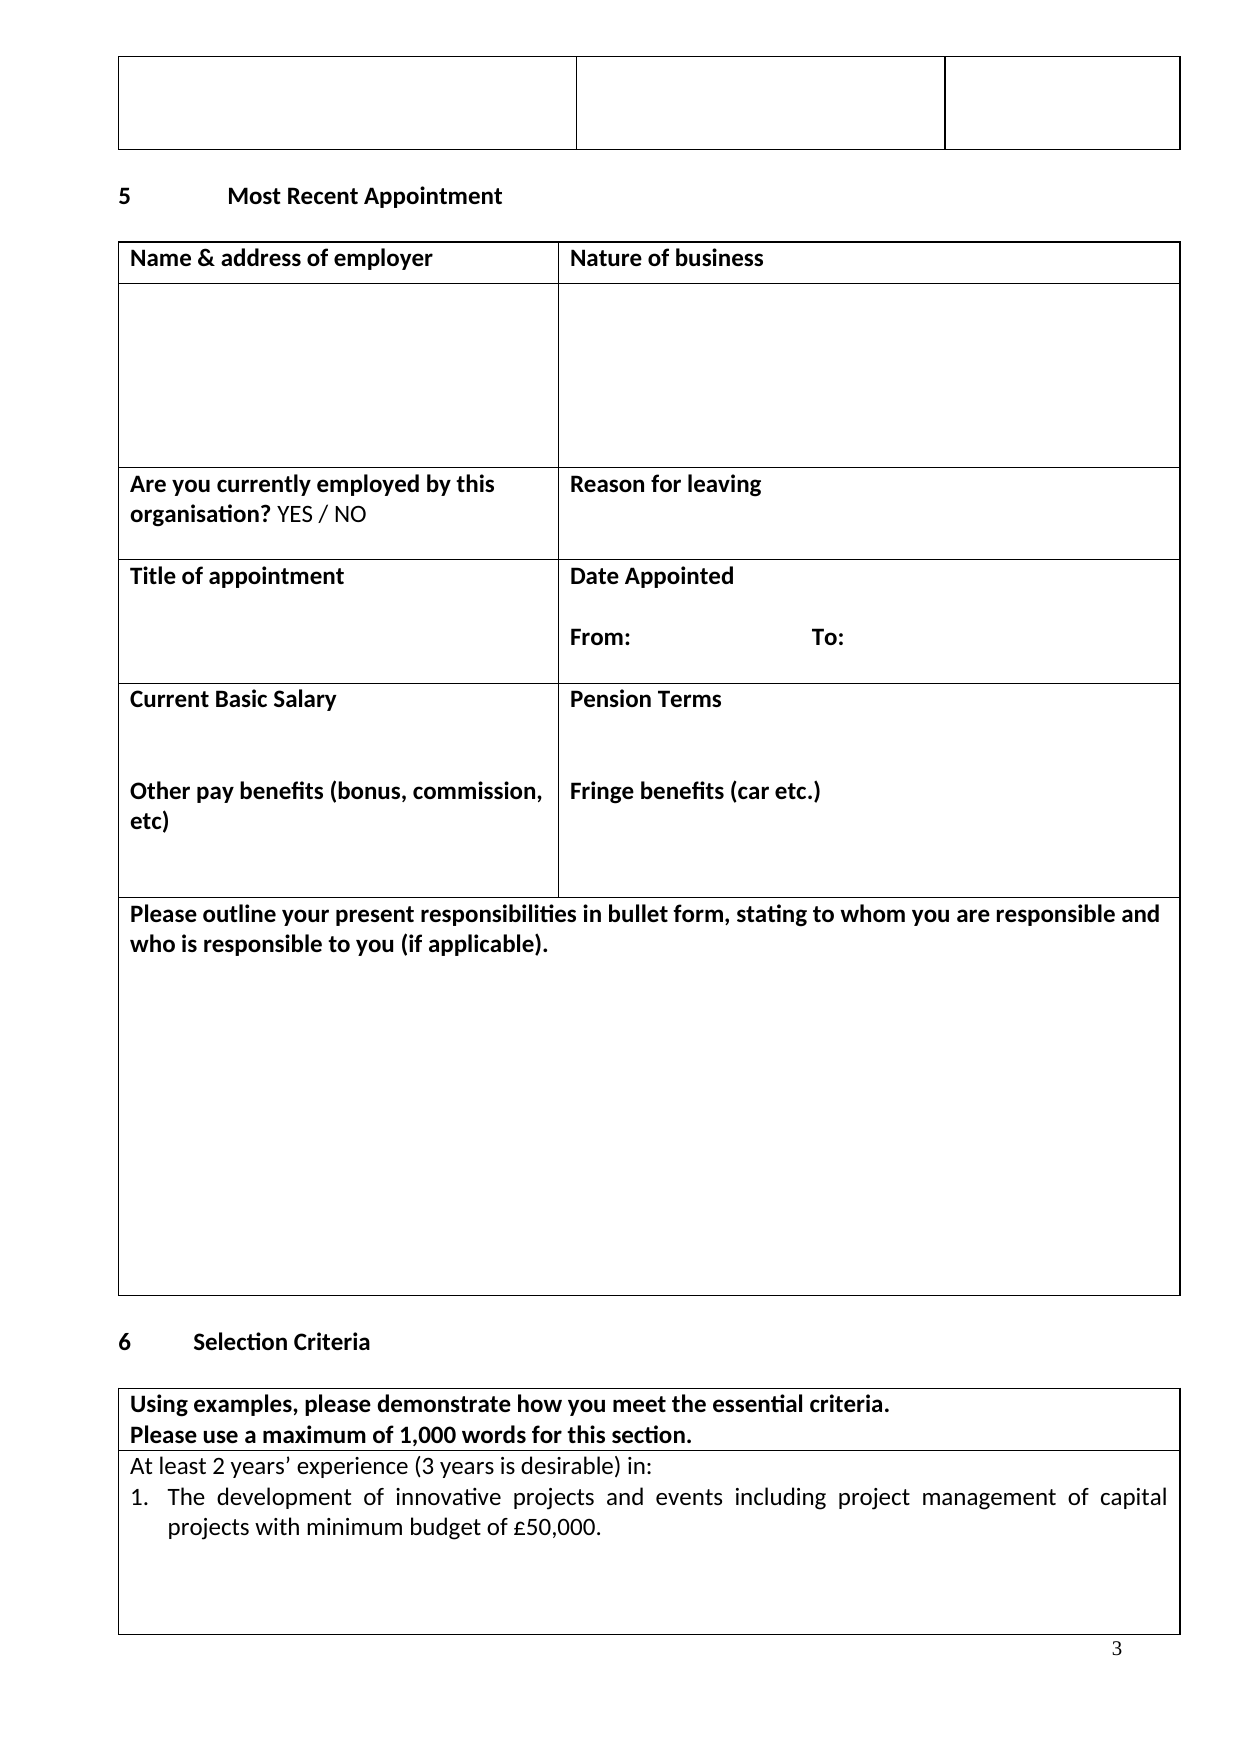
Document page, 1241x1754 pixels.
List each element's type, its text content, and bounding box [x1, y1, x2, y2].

table_header Nature of business [559, 243, 1179, 282]
table_cell [577, 57, 944, 149]
table_cell Reason for leaving [559, 468, 1179, 559]
text 5 Most Recent Appointment [118, 180, 1122, 211]
table_cell [946, 57, 1179, 149]
text 6 Selection Criteria [118, 1326, 1122, 1357]
table_cell Title of appointment [119, 560, 558, 682]
table_cell Date Appointed From: To: [559, 560, 1179, 682]
table_cell [559, 284, 1179, 467]
table_cell Please outline your present responsibilities in bullet form, stating to whom you are responsible and who is responsible to you (if applicable). [119, 898, 1179, 1295]
table_cell Are you currently employed by this organisation? YES / NO [119, 468, 558, 559]
table_header Using examples, please demonstrate how you meet the essential criteria. Please use a maximum of 1,000 words for this section. [119, 1389, 1179, 1449]
table_cell Pension Terms Fringe benefits (car etc.) [559, 684, 1179, 897]
table_header Name & address of employer [119, 243, 558, 282]
table_cell Current Basic Salary Other pay benefits (bonus, commission, etc) [119, 684, 558, 897]
table_cell [119, 284, 558, 467]
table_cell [119, 1451, 1179, 1634]
table_cell [119, 57, 576, 149]
